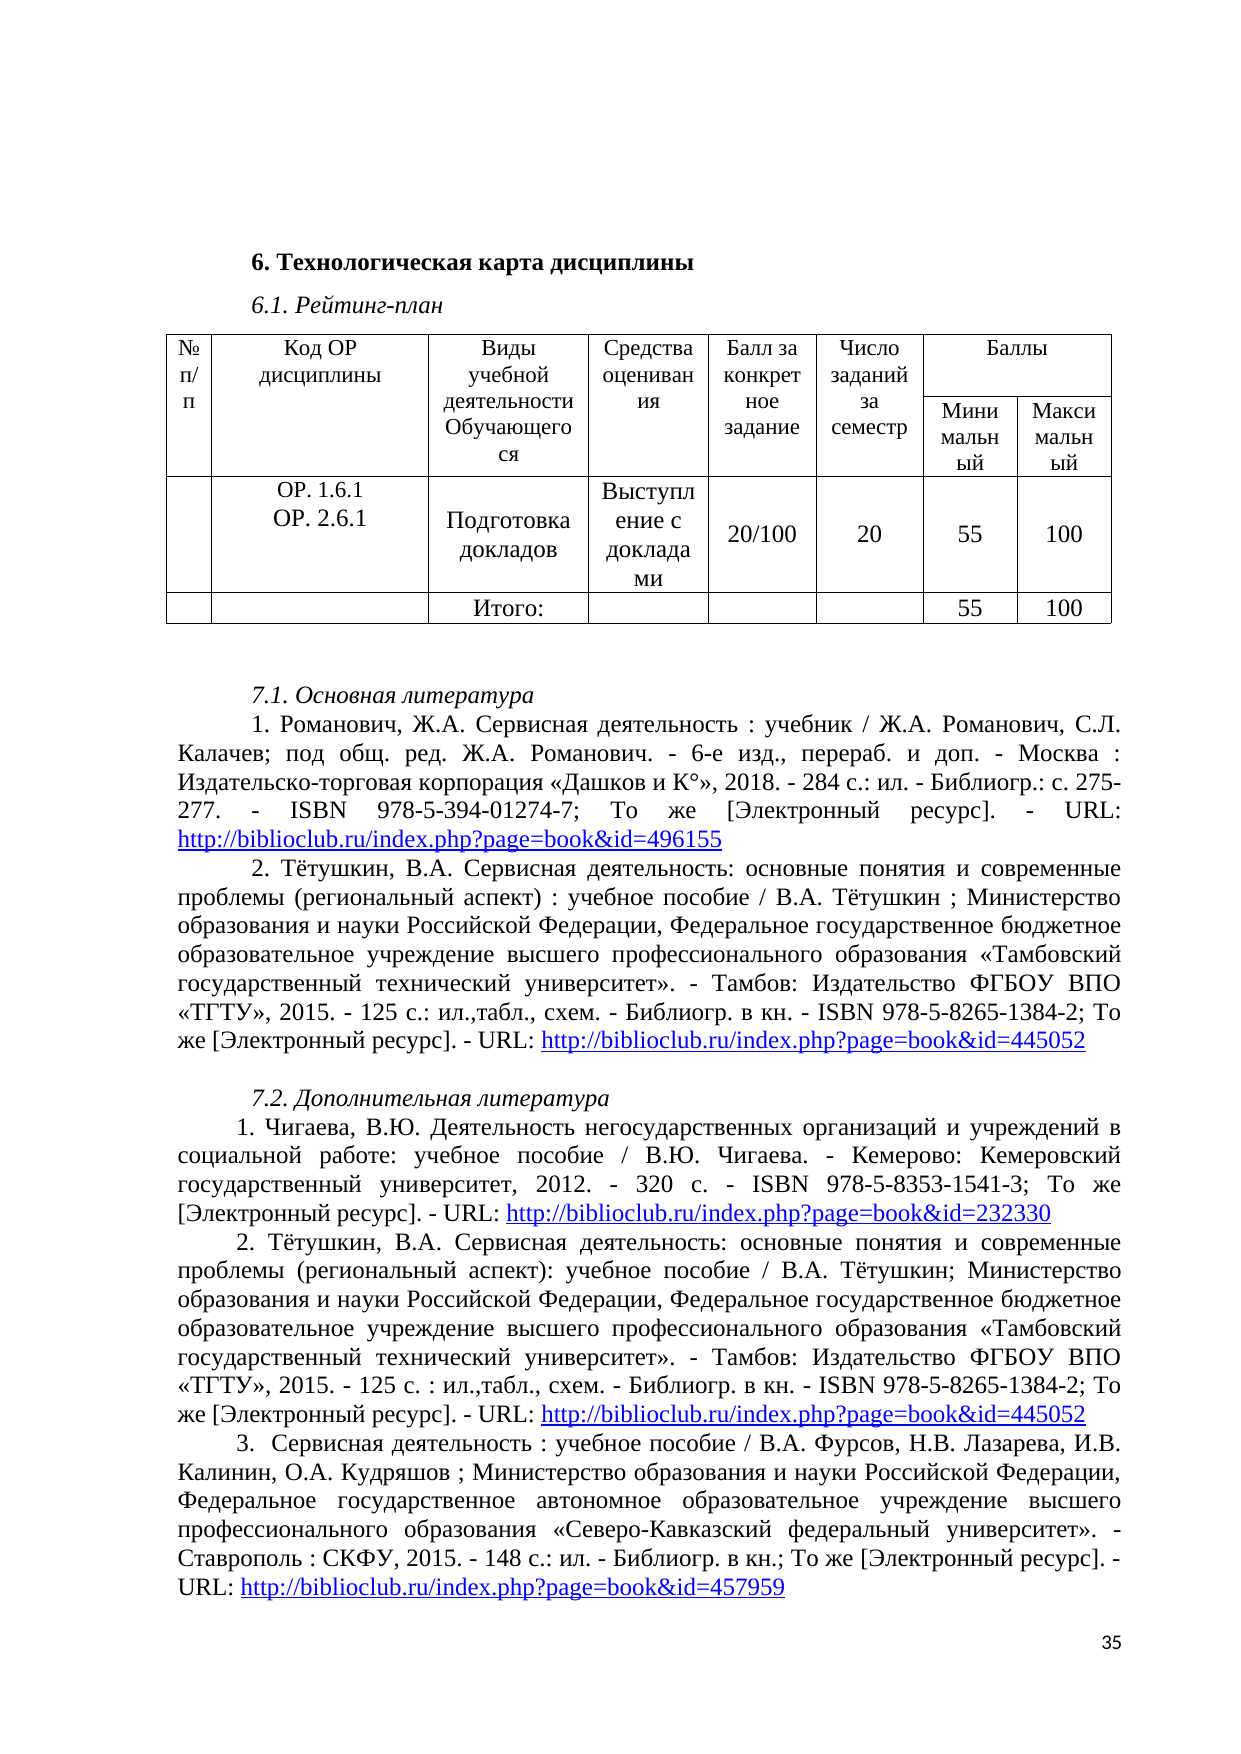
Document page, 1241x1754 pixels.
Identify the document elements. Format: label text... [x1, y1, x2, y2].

table_cell [167, 477, 211, 591]
table_cell [817, 593, 923, 623]
text 6. Технологическая карта дисциплины [177, 247, 1122, 276]
text 1. Романович, Ж.А. Сервисная деятельность : учебник / Ж.А. Романович, С.Л. Калачев; под общ. ред. Ж.А. Романович. - 6-е изд., перераб. и доп. - Москва : Издательско-торговая корпорация «Дашков и К°», 2018. - 284 с.: ил. - Библиогр.: с. 275-277. - ISBN 978-5-394-01274-7; То же [Электронный ресурс]. - URL: http://biblioclub.ru/index.php?page=book&id=496155 [177, 709, 1122, 853]
table_header Балл за конкретное задание [709, 335, 816, 476]
table_cell [212, 593, 428, 623]
table_header Виды учебной деятельности Обучающегося [429, 335, 588, 476]
table_cell Итого: [429, 593, 588, 623]
table_cell [167, 593, 211, 623]
text 3. Сервисная деятельность : учебное пособие / В.А. Фурсов, Н.В. Лазарева, И.В. Калинин, О.А. Кудряшов ; Министерство образования и науки Российской Федерации, Федеральное государственное автономное образовательное учреждение высшего профессионального образования «Северо-Кавказский федеральный университет». - Ставрополь : СКФУ, 2015. - 148 с.: ил. - Библиогр. в кн.; То же [Электронный ресурс]. - URL: http://biblioclub.ru/index.php?page=book&id=457959 [177, 1428, 1122, 1601]
table_cell ОР. 1.6.1 ОР. 2.6.1 [212, 477, 428, 591]
table_cell [709, 593, 816, 623]
table_cell 20/100 [709, 477, 816, 591]
table_header Число заданий за семестр [817, 335, 923, 476]
text 7.2. Дополнительная литература [177, 1083, 1122, 1112]
table_header Код ОР дисциплины [212, 335, 428, 476]
table_cell [589, 593, 708, 623]
table_cell Минимальный [924, 397, 1017, 476]
table_cell Подготовка докладов [429, 477, 588, 591]
table_cell 55 [924, 593, 1017, 623]
table_cell 100 [1018, 477, 1111, 591]
table_header № п/п [167, 335, 211, 476]
table_cell 20 [817, 477, 923, 591]
table_cell Выступление с докладами [589, 477, 708, 591]
table_header Средства оценивания [589, 335, 708, 476]
table_header Баллы [924, 335, 1111, 396]
table_cell 100 [1018, 593, 1111, 623]
table_cell 55 [924, 477, 1017, 591]
text 6.1. Рейтинг-план [177, 291, 1122, 319]
text 2. Тётушкин, В.А. Сервисная деятельность: основные понятия и современные проблемы (региональный аспект) : учебное пособие / В.А. Тётушкин ; Министерство образования и науки Российской Федерации, Федеральное государственное бюджетное образовательное учреждение высшего профессионального образования «Тамбовский государственный технический университет». - Тамбов: Издательство ФГБОУ ВПО «ТГТУ», 2015. - 125 с.: ил.,табл., схем. - Библиогр. в кн. - ISBN 978-5-8265-1384-2; То же [Электронный ресурс]. - URL: http://biblioclub.ru/index.php?page=book&id=445052 [177, 853, 1122, 1054]
text 1. Чигаева, В.Ю. Деятельность негосударственных организаций и учреждений в социальной работе: учебное пособие / В.Ю. Чигаева. - Кемерово: Кемеровский государственный университет, 2012. - 320 с. - ISBN 978-5-8353-1541-3; То же [Электронный ресурс]. - URL: http://biblioclub.ru/index.php?page=book&id=232330 [177, 1112, 1122, 1227]
text 7.1. Основная литература [177, 681, 1122, 709]
text 2. Тётушкин, В.А. Сервисная деятельность: основные понятия и современные проблемы (региональный аспект): учебное пособие / В.А. Тётушкин; Министерство образования и науки Российской Федерации, Федеральное государственное бюджетное образовательное учреждение высшего профессионального образования «Тамбовский государственный технический университет». - Тамбов: Издательство ФГБОУ ВПО «ТГТУ», 2015. - 125 с. : ил.,табл., схем. - Библиогр. в кн. - ISBN 978-5-8265-1384-2; То же [Электронный ресурс]. - URL: http://biblioclub.ru/index.php?page=book&id=445052 [177, 1227, 1122, 1428]
table_cell Максимальный [1018, 397, 1111, 476]
